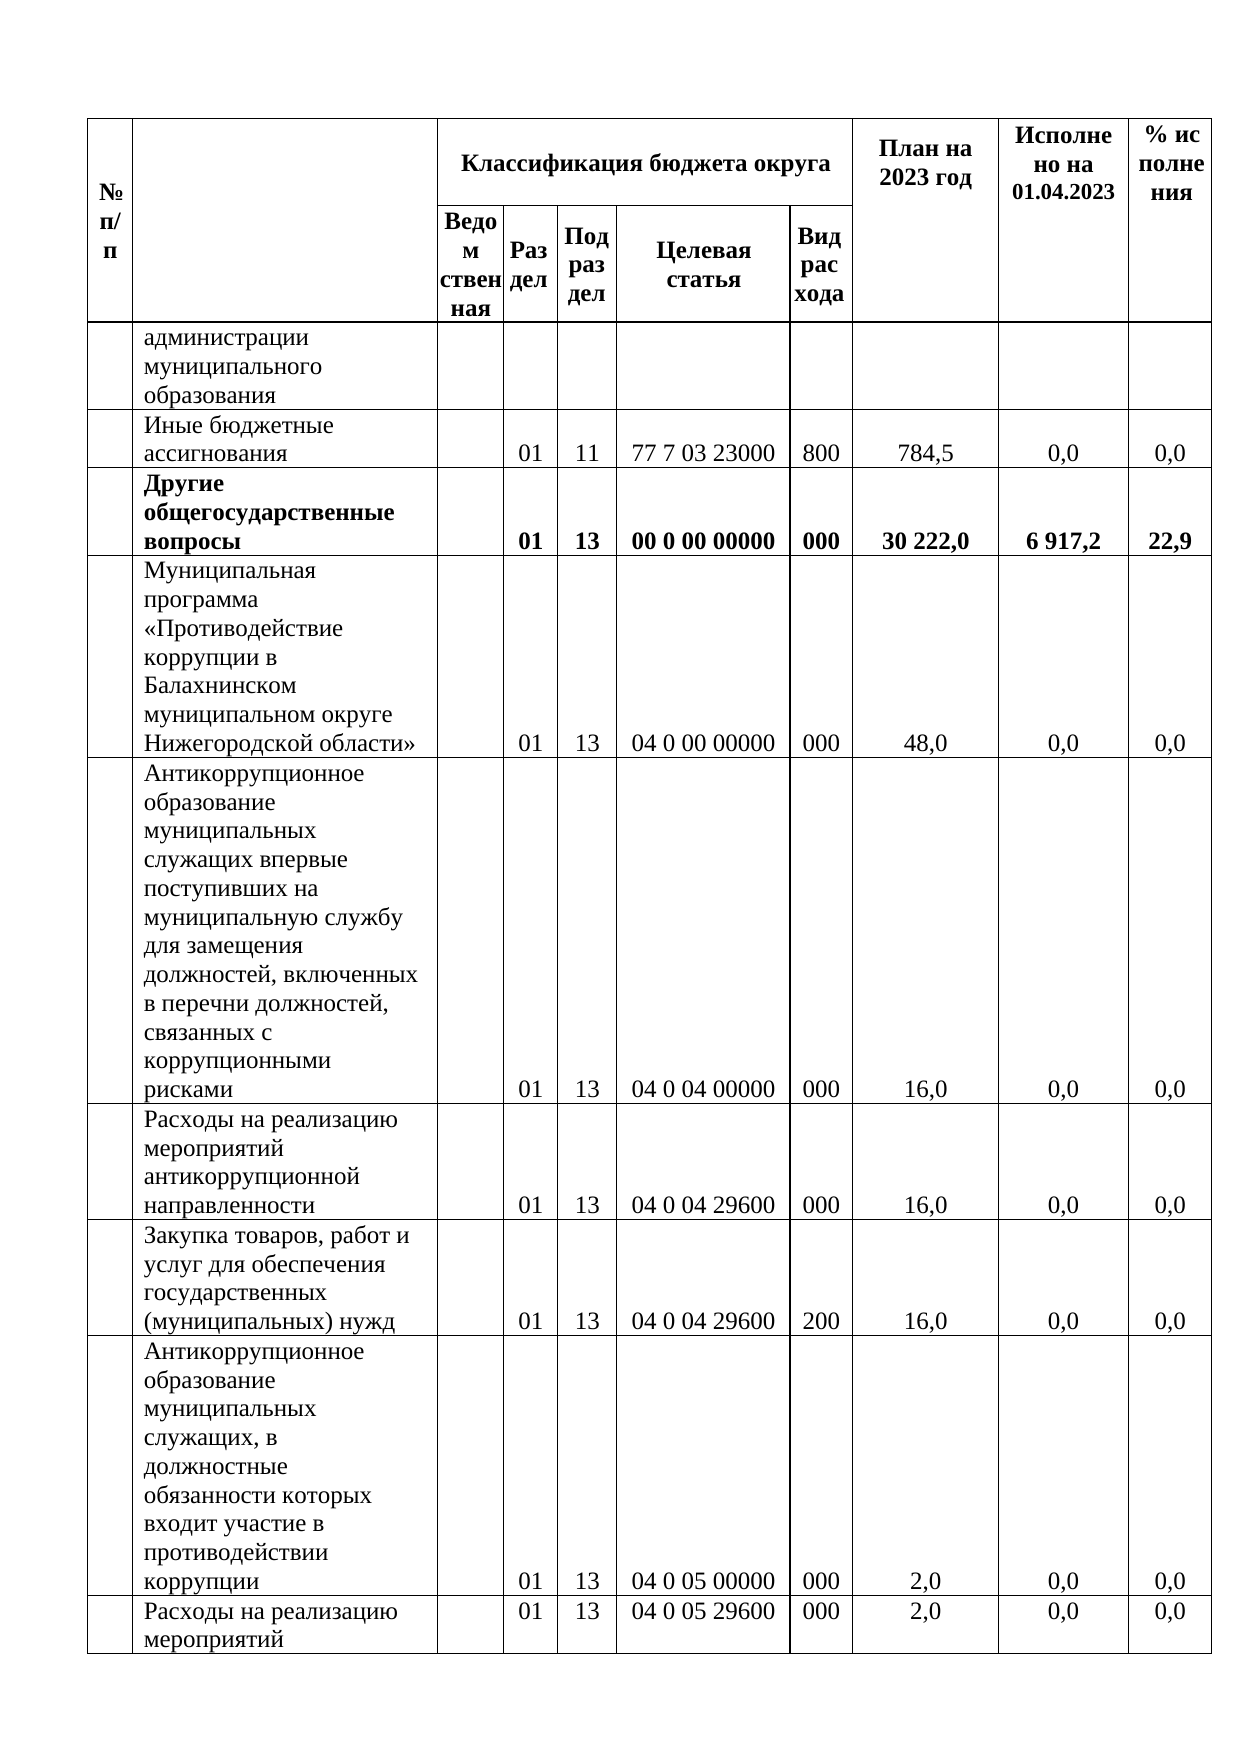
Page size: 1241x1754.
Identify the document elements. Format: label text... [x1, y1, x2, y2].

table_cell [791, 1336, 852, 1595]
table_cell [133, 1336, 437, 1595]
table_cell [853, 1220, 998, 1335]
table_cell Вид рас хода [791, 206, 852, 321]
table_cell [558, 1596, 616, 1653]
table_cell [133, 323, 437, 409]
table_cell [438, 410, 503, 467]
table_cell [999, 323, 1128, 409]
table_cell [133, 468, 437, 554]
table_cell [853, 205, 998, 321]
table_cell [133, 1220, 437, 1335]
table_header % ис полне ния [1129, 119, 1211, 205]
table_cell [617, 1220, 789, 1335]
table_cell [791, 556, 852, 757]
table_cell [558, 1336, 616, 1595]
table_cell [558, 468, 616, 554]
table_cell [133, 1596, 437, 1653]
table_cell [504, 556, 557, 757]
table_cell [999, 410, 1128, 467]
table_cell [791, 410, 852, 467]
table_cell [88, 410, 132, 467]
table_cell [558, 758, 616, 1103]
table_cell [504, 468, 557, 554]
table_cell [1129, 205, 1211, 321]
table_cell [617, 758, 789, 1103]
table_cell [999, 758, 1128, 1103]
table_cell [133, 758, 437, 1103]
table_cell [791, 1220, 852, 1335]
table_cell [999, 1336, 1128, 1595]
table_cell Раз дел [504, 206, 557, 321]
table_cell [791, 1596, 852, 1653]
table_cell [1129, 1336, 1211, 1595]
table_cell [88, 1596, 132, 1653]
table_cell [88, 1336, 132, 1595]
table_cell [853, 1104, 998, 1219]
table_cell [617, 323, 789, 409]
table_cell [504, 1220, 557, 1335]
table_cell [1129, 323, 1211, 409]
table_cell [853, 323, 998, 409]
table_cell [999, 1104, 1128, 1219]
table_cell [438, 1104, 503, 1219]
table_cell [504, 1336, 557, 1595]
table_header План на 2023 год [853, 119, 998, 205]
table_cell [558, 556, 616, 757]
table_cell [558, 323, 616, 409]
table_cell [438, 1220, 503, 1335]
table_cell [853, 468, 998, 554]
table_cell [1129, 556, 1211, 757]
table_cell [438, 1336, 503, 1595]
table_header №п/п [88, 119, 132, 321]
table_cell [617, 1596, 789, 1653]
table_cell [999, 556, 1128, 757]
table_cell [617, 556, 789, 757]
table_cell Под раз дел [558, 206, 616, 321]
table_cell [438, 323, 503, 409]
table_cell [999, 205, 1128, 321]
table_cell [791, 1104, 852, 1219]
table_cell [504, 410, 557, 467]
table_cell Ведом ствен ная [438, 206, 503, 321]
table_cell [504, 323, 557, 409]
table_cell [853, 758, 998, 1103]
table_cell Целевая статья [617, 206, 789, 321]
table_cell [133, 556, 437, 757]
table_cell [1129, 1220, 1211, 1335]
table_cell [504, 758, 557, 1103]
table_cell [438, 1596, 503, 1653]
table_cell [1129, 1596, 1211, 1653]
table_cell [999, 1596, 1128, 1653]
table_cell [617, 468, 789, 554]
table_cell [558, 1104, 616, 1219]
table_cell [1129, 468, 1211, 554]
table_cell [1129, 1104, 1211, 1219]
table_header Исполне но на 01.04.2023 [999, 119, 1128, 205]
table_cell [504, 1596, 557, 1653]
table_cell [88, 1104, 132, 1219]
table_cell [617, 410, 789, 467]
table_header [133, 119, 437, 321]
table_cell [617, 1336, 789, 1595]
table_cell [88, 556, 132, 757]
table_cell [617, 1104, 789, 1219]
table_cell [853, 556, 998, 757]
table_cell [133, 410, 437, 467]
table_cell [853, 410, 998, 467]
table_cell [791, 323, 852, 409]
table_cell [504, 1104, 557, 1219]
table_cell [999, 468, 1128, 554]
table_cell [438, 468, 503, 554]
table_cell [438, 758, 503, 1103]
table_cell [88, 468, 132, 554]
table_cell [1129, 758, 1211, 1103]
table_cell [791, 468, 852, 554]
table_header Классификация бюджета округа [438, 119, 852, 205]
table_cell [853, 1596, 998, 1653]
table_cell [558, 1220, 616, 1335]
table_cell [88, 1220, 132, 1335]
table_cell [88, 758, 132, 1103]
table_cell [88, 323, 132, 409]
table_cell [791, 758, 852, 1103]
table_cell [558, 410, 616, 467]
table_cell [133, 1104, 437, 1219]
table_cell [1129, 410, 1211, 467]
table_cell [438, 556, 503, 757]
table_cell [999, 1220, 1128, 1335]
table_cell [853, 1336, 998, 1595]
